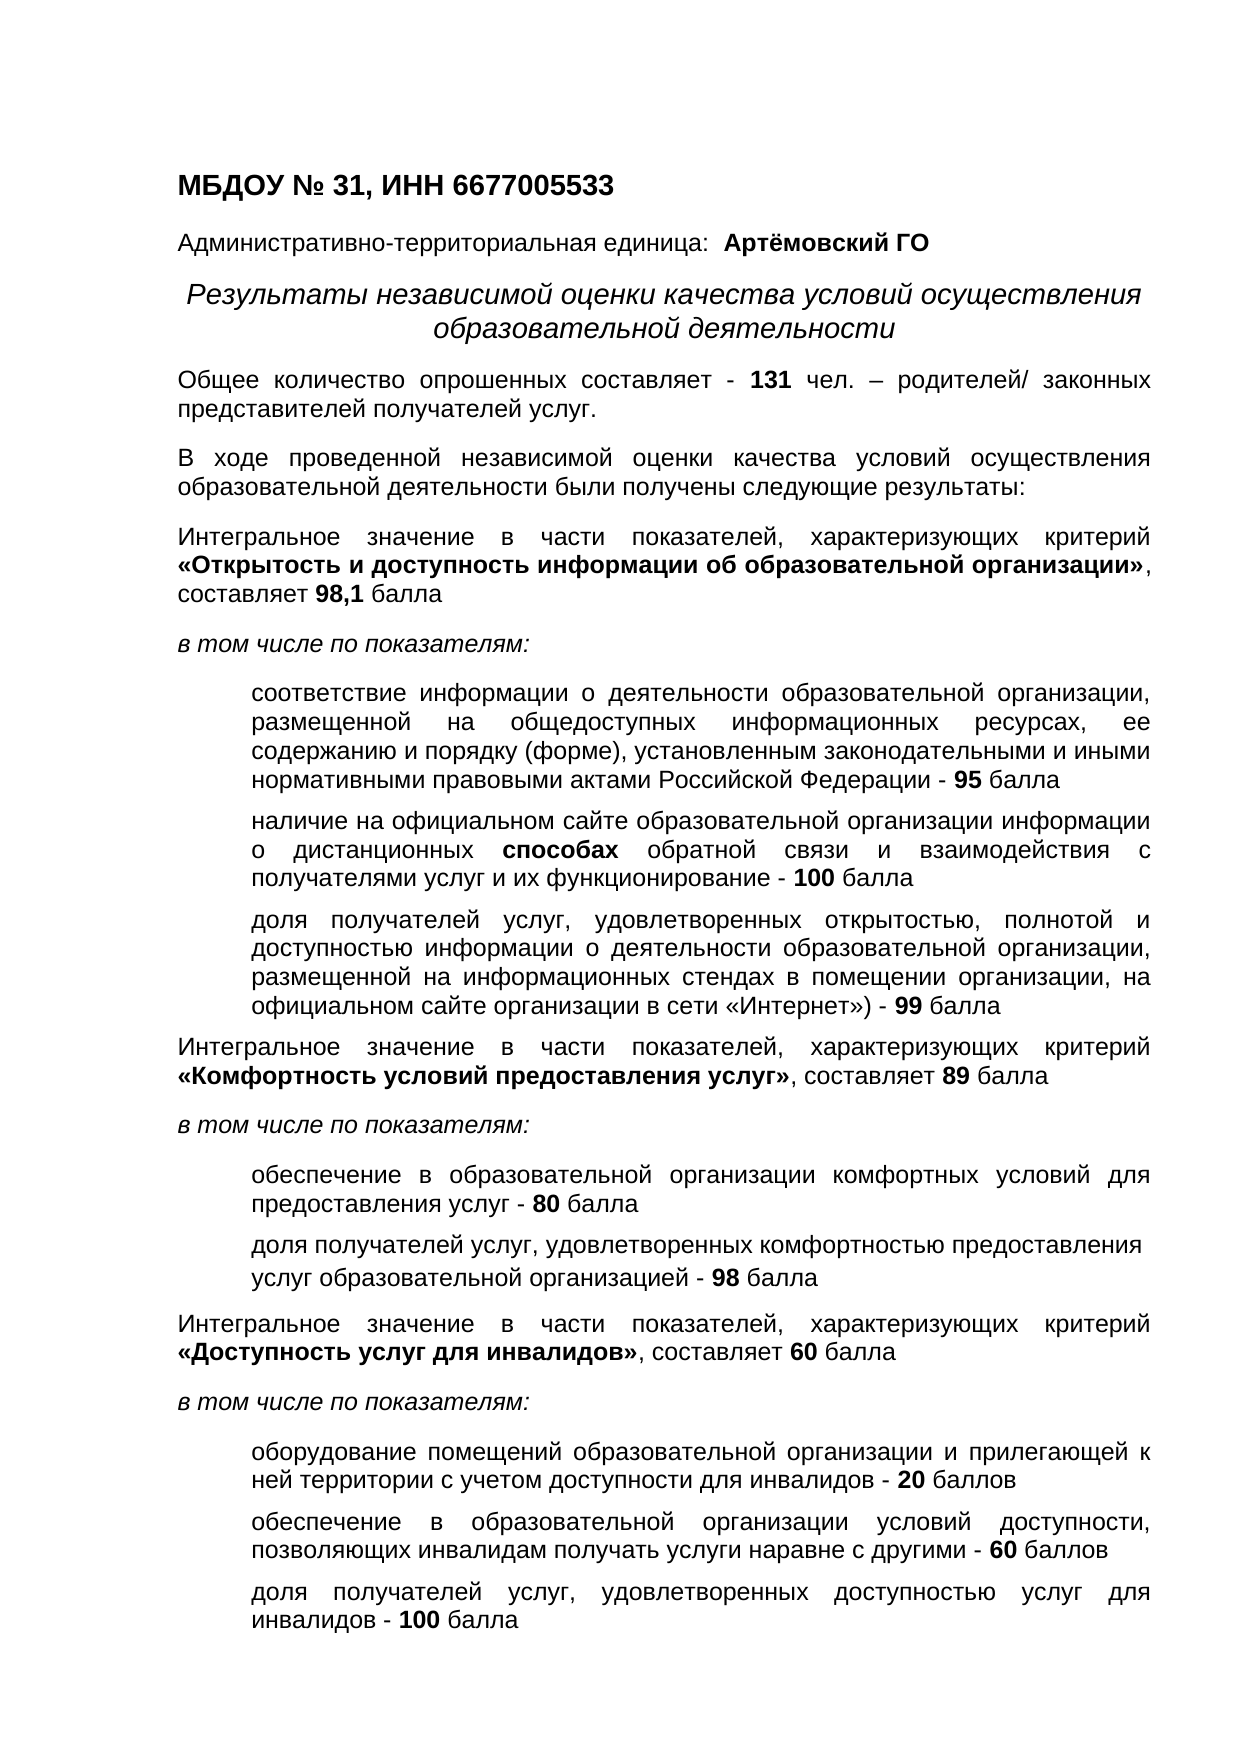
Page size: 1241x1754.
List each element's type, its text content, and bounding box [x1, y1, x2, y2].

text Интегральное значение в части показателей, характеризующих критерий «Доступность услуг для инвалидов», составляет 60 балла [177, 1308, 1152, 1366]
text В ходе проведенной независимой оценки качества условий осуществления образовательной деятельности были получены следующие результаты: [177, 443, 1152, 501]
text доля получателей услуг, удовлетворенных комфортностью предоставления услуг образовательной организацией - 98 балла [251, 1230, 1152, 1292]
subtitle МБДОУ № 31, ИНН 6677005533 [177, 168, 1152, 202]
text обеспечение в образовательной организации комфортных условий для предоставления услуг - 80 балла [251, 1160, 1152, 1217]
text Административно-территориальная единица: Артёмовский ГО [177, 227, 1152, 256]
text соответствие информации о деятельности образовательной организации, размещенной на общедоступных информационных ресурсах, ее содержанию и порядку (форме), установленным законодательными и иными нормативными правовыми актами Российской Федерации - 95 балла [251, 678, 1152, 793]
text Интегральное значение в части показателей, характеризующих критерий «Комфортность условий предоставления услуг», составляет 89 балла [177, 1032, 1152, 1089]
text Интегральное значение в части показателей, характеризующих критерий «Открытость и доступность информации об образовательной организации», составляет 98,1 балла [177, 522, 1152, 608]
text доля получателей услуг, удовлетворенных доступностью услуг для инвалидов - 100 балла [251, 1576, 1152, 1634]
text в том числе по показателям: [177, 1387, 1152, 1416]
text в том числе по показателям: [177, 629, 1152, 657]
text обеспечение в образовательной организации условий доступности, позволяющих инвалидам получать услуги наравне с другими - 60 баллов [251, 1506, 1152, 1564]
text Общее количество опрошенных составляет - 131 чел. – родителей/ законных представителей получателей услуг. [177, 365, 1152, 422]
text оборудование помещений образовательной организации и прилегающей к ней территории с учетом доступности для инвалидов - 20 баллов [251, 1436, 1152, 1494]
text доля получателей услуг, удовлетворенных открытостью, полнотой и доступностью информации о деятельности образовательной организации, размещенной на информационных стендах в помещении организации, на официальном сайте организации в сети «Интернет») - 99 балла [251, 904, 1152, 1019]
text в том числе по показателям: [177, 1110, 1152, 1139]
text Результаты независимой оценки качества условий осуществления образовательной деятельности [177, 277, 1152, 344]
text наличие на официальном сайте образовательной организации информации о дистанционных способах обратной связи и взаимодействия с получателями услуг и их функционирование - 100 балла [251, 806, 1152, 892]
